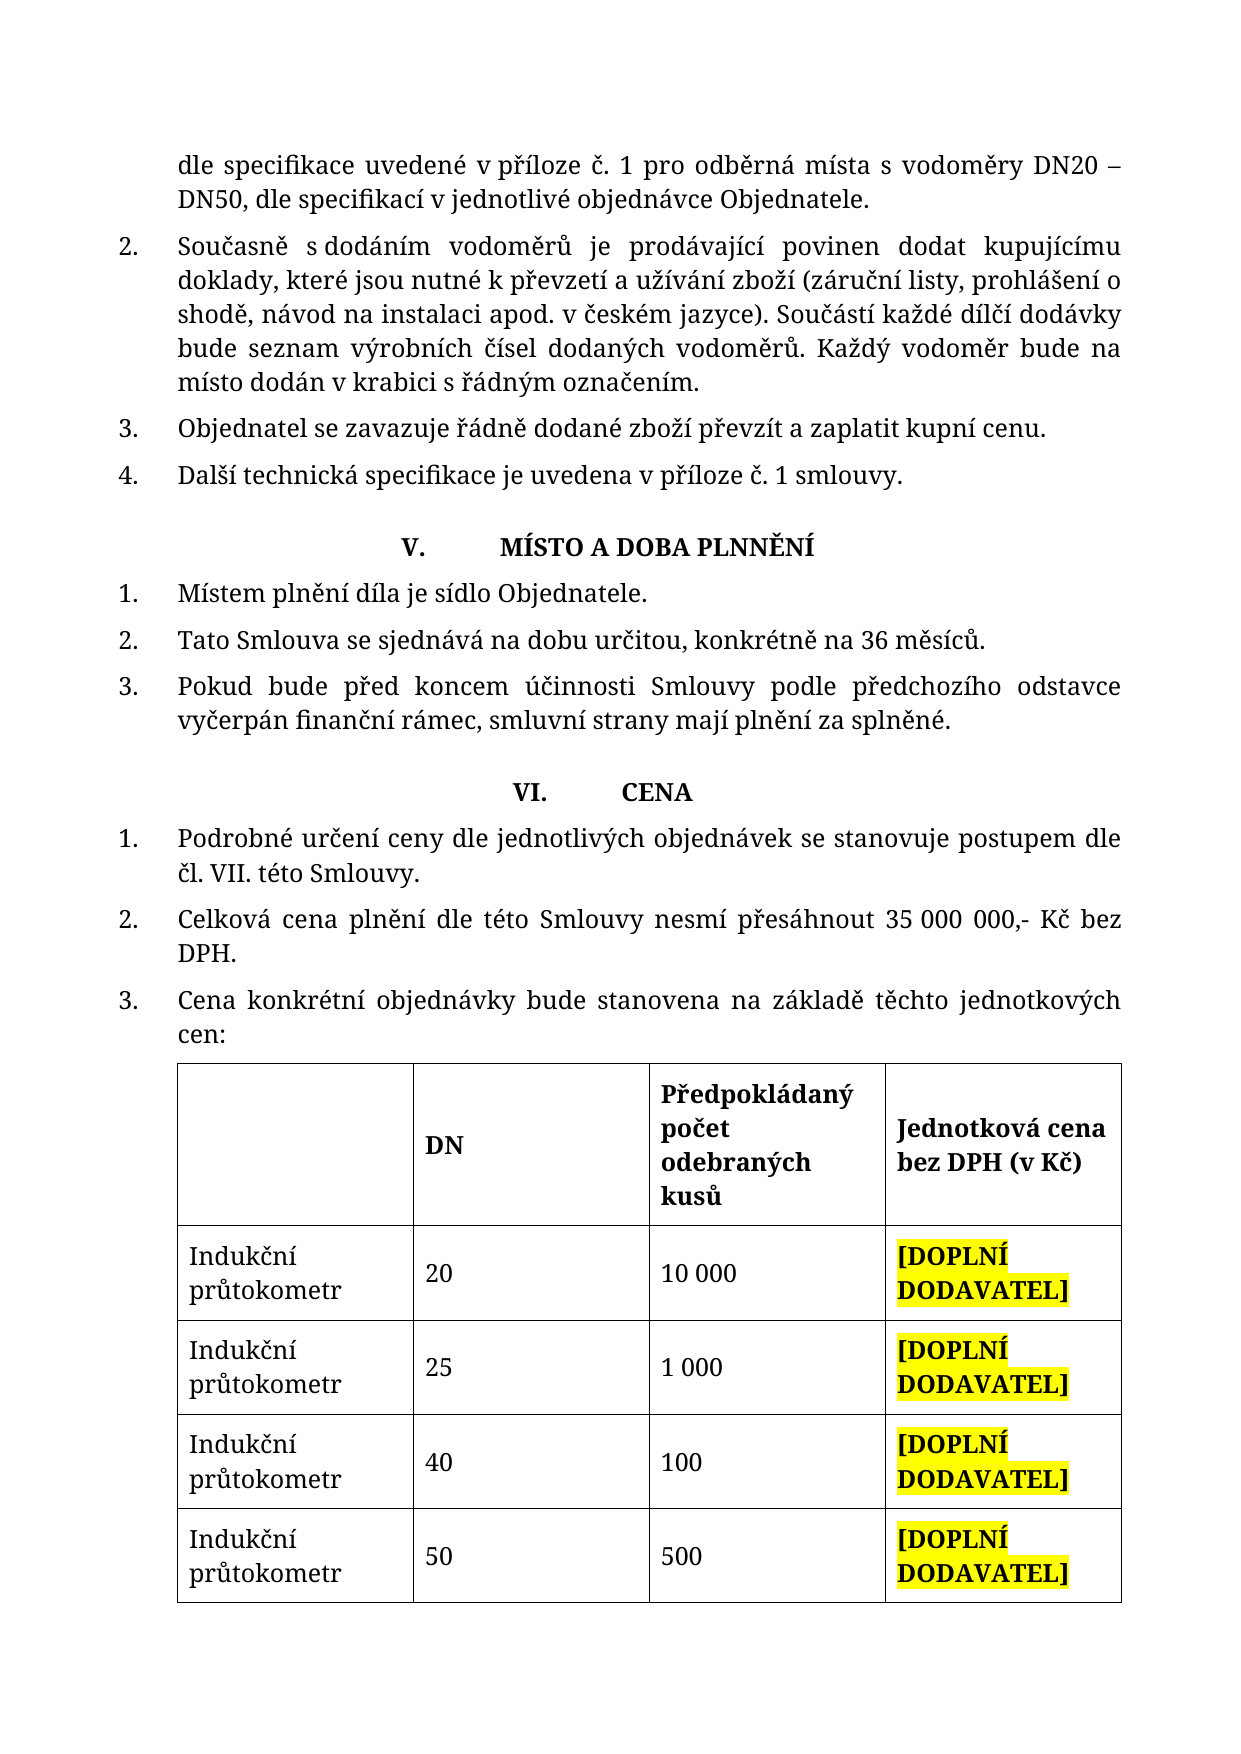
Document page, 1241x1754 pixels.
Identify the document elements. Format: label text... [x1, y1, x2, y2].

table_cell [DOPLNÍ DODAVATEL] [886, 1509, 1121, 1602]
list Celková cena plnění dle této Smlouvy nesmí přesáhnout 35 000 000,- Kč bez DPH. [118, 902, 1122, 970]
list CENA [118, 774, 1122, 809]
table_cell 40 [414, 1415, 649, 1508]
table_cell 1 000 [650, 1321, 885, 1414]
table_cell 50 [414, 1509, 649, 1602]
list Současně s dodáním vodoměrů je prodávající povinen dodat kupujícímu doklady, které jsou nutné k převzetí a užívání zboží (záruční listy, prohlášení o shodě, návod na instalaci apod. v českém jazyce). Součástí každé dílčí dodávky bude seznam výrobních čísel dodaných vodoměrů. Každý vodoměr bude na místo dodán v krabici s řádným označením. [118, 228, 1122, 399]
list Tato Smlouva se sjednává na dobu určitou, konkrétně na 36 měsíců. [118, 622, 1122, 656]
list Místem plnění díla je sídlo Objednatele. [118, 576, 1122, 610]
list Další technická specifikace je uvedena v příloze č. 1 smlouvy. [118, 458, 1122, 492]
list Pokud bude před koncem účinnosti Smlouvy podle předchozího odstavce vyčerpán finanční rámec, smluvní strany mají plnění za splněné. [118, 669, 1122, 737]
table_cell [DOPLNÍ DODAVATEL] [886, 1321, 1121, 1414]
table_header Předpokládaný počet odebraných kusů [650, 1064, 885, 1225]
table_cell [DOPLNÍ DODAVATEL] [886, 1415, 1121, 1508]
table_cell [DOPLNÍ DODAVATEL] [886, 1226, 1121, 1319]
table_header DN [414, 1064, 649, 1225]
list Cena konkrétní objednávky bude stanovena na základě těchto jednotkových cen: [118, 982, 1122, 1051]
table_header [178, 1064, 413, 1225]
list MÍSTO A DOBA PLNNĚNÍ [118, 529, 1122, 563]
table_cell 20 [414, 1226, 649, 1319]
list Objednatel se zavazuje řádně dodané zboží převzít a zaplatit kupní cenu. [118, 411, 1122, 445]
table_cell Indukční průtokometr [178, 1226, 413, 1319]
table_cell Indukční průtokometr [178, 1509, 413, 1602]
table_cell Indukční průtokometr [178, 1321, 413, 1414]
table_cell 500 [650, 1509, 885, 1602]
table_cell 10 000 [650, 1226, 885, 1319]
table_header Jednotková cena bez DPH (v Kč) [886, 1064, 1121, 1225]
table_cell 25 [414, 1321, 649, 1414]
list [118, 148, 1122, 216]
table_cell Indukční průtokometr [178, 1415, 413, 1508]
list Podrobné určení ceny dle jednotlivých objednávek se stanovuje postupem dle čl. VII. této Smlouvy. [118, 821, 1122, 889]
table_cell 100 [650, 1415, 885, 1508]
